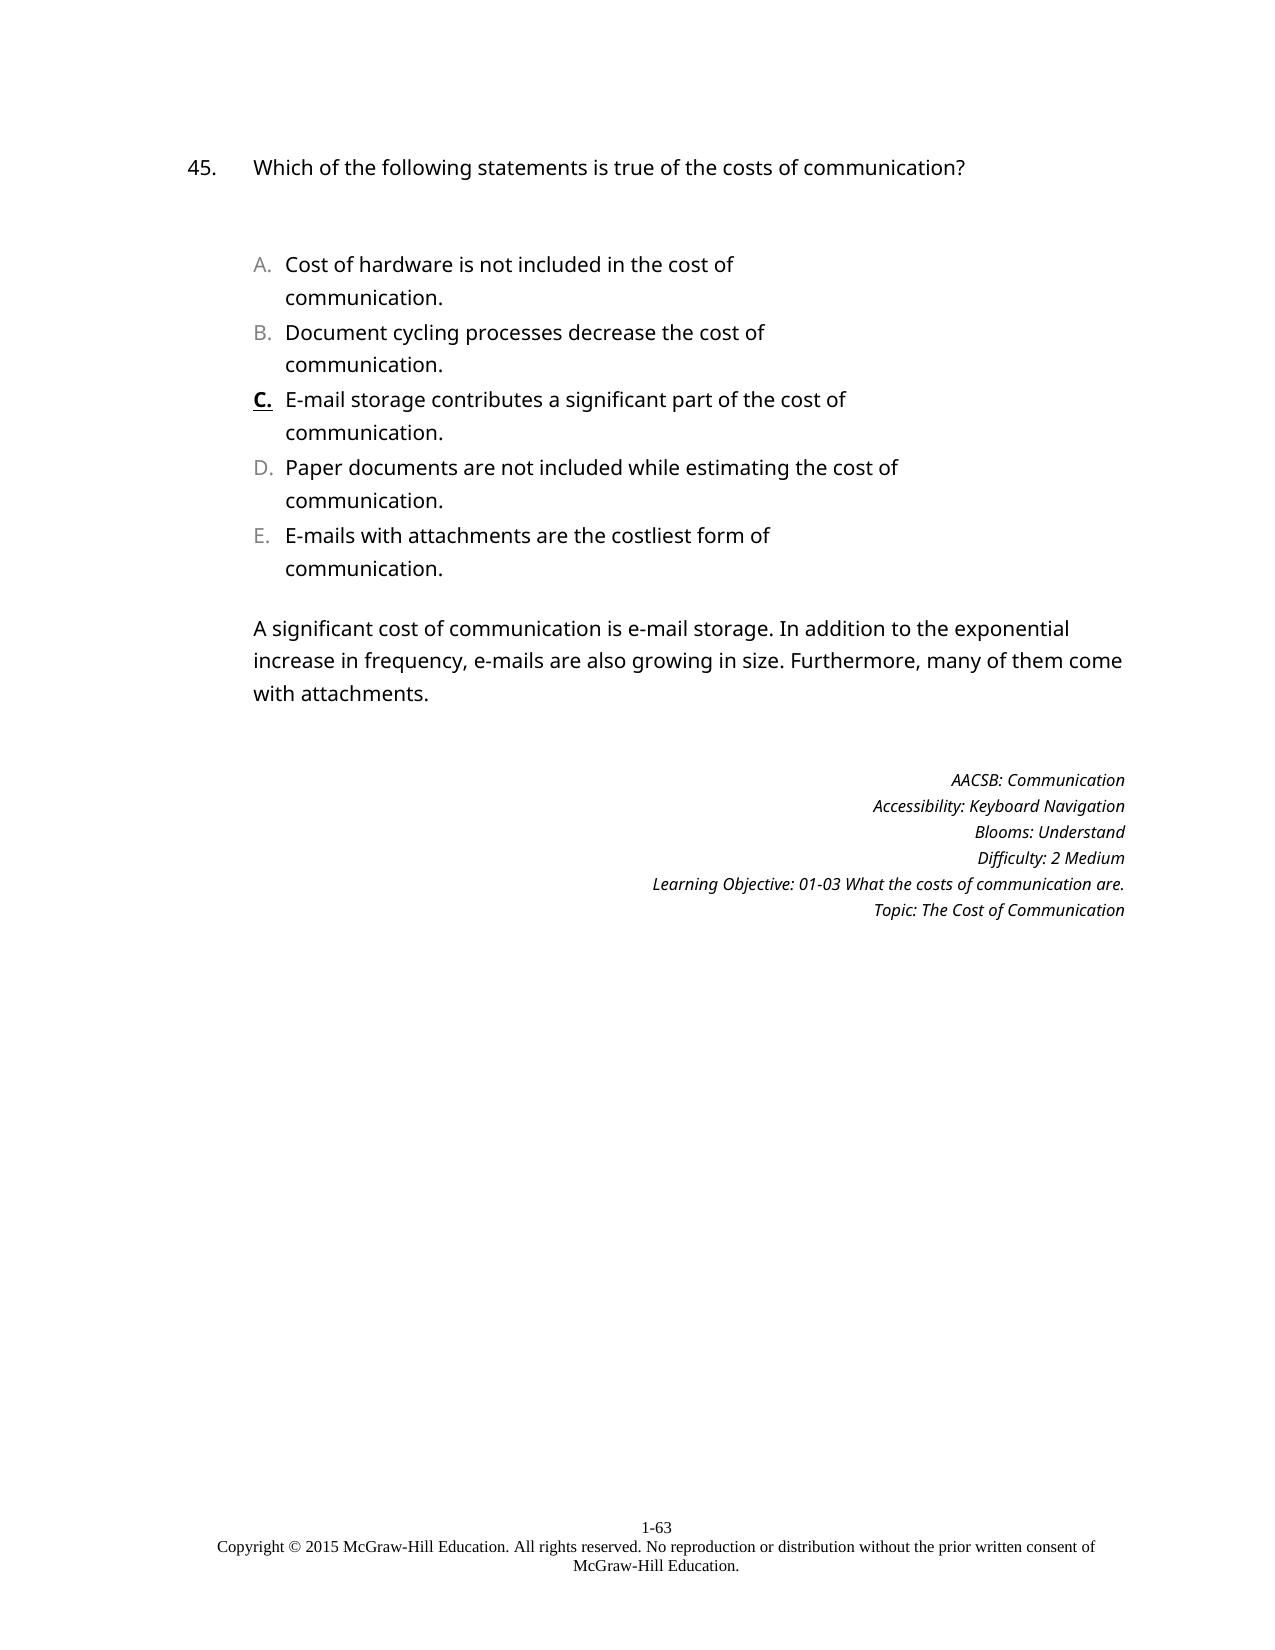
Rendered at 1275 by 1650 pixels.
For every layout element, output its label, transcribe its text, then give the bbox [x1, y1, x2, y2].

table_header Which of the following statements is true of the costs of communication? A significant cost of communication is e-mail storage. In addition to the exponential increase in frequency, e-mails are also growing in size. Furthermore, many of them come with attachments. [253, 153, 1125, 739]
table_header 45. [188, 153, 253, 739]
table_header AACSB: Communication Accessibility: Keyboard Navigation Blooms: Understand Difficulty: 2 Medium Learning Objective: 01-03 What the costs of communication are. Topic: The Cost of Communication [188, 768, 1125, 957]
